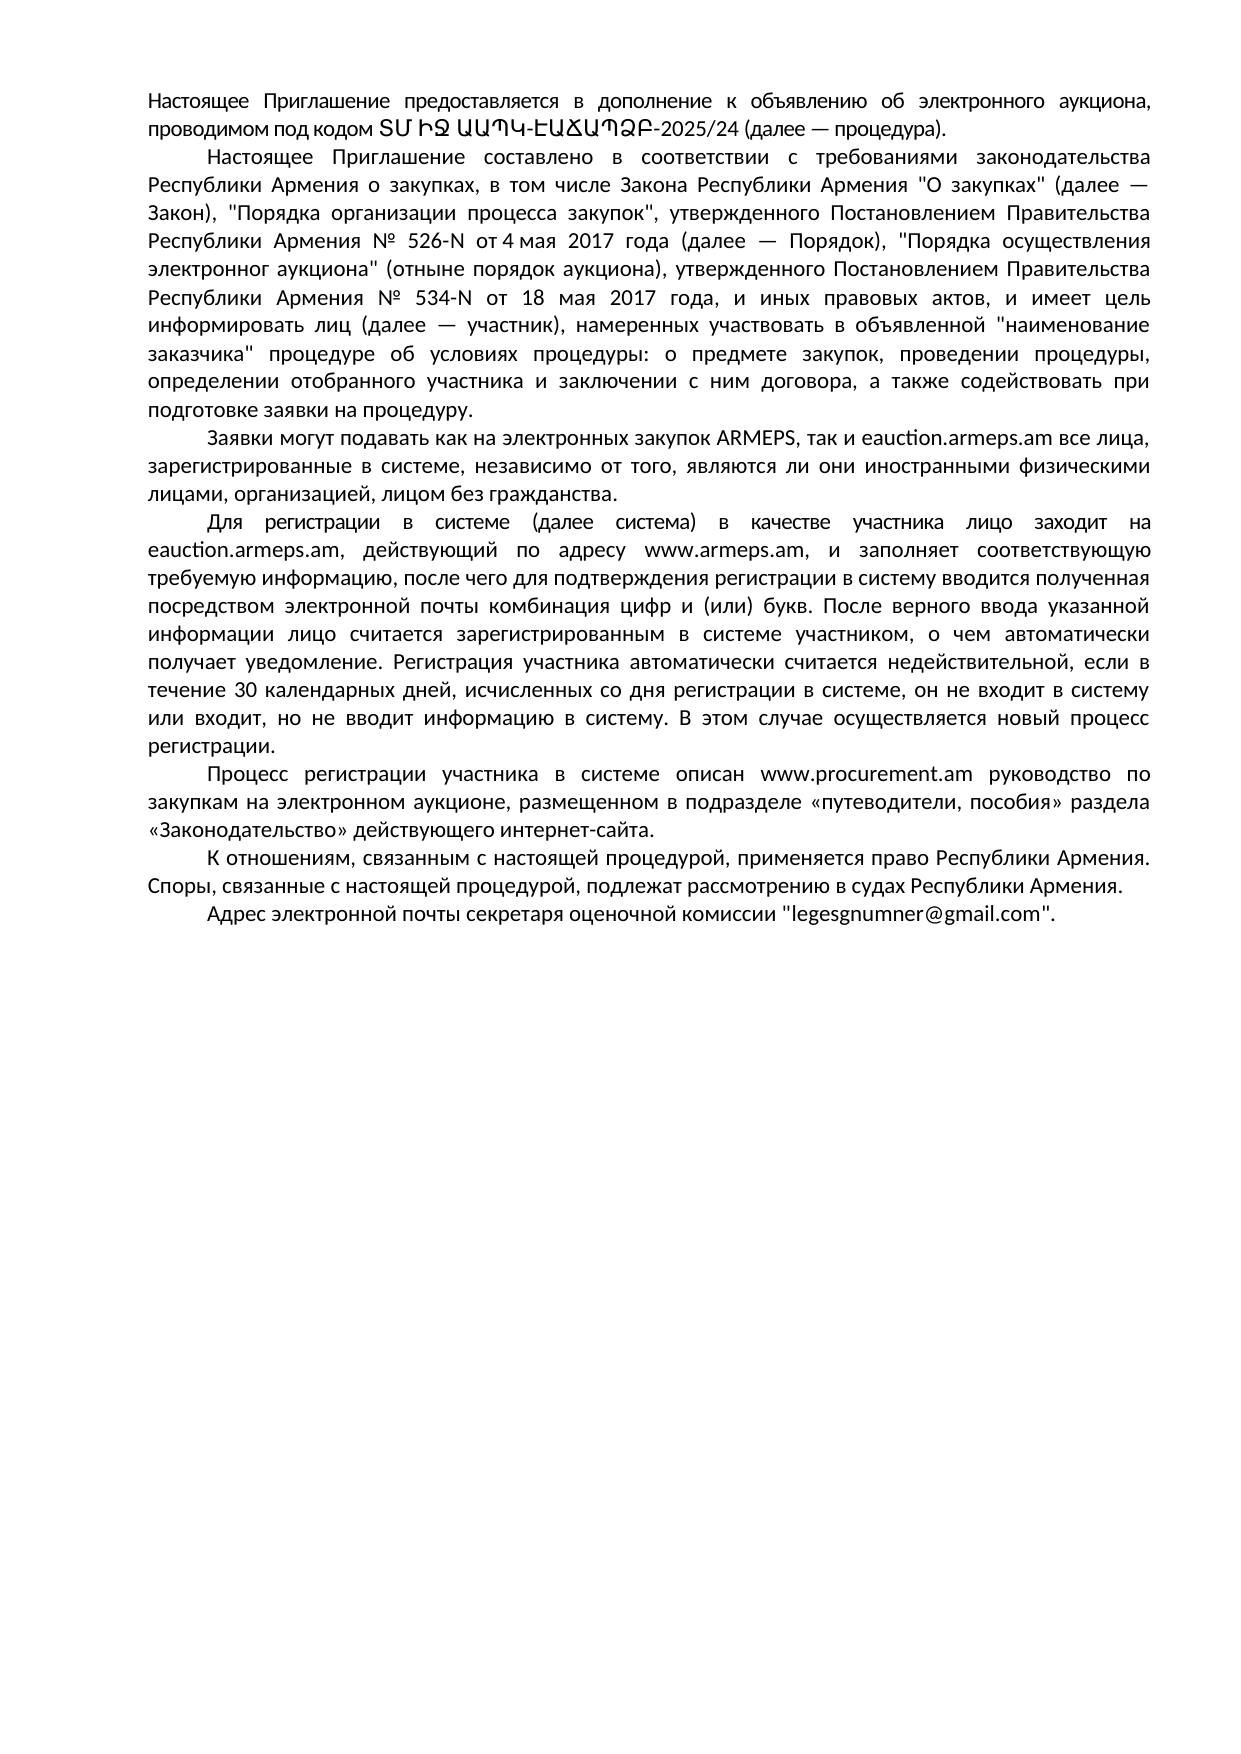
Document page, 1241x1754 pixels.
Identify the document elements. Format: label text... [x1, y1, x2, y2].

text Для регистрации в системе (далее система) в качестве участника лицо заходит на eauction.armeps.am, действующий по адресу www.armeps.am, и заполняет соответствующую требуемую информацию, после чего для подтверждения регистрации в систему вводится полученная посредством электронной почты комбинация цифр и (или) букв. После верного ввода указанной информации лицо считается зарегистрированным в системе участником, о чем автоматически получает уведомление. Регистрация участника автоматически считается недействительной, если в течение 30 календарных дней, исчисленных со дня регистрации в системе, он не входит в систему или входит, но не вводит информацию в систему. В этом случае осуществляется новый процесс регистрации. [148, 507, 1152, 759]
text К отношениям, связанным с настоящей процедурой, применяется право Республики Армения. Споры, связанные с настоящей процедурой, подлежат рассмотрению в судах Республики Армения. [148, 843, 1152, 899]
text Процесс регистрации участника в системе описан www.procurement.am руководство по закупкам на электронном аукционе, размещенном в подразделе «путеводители, пособия» раздела «Законодательство» действующего интернет-сайта. [148, 759, 1152, 843]
text Адрес электронной почты секретаря оценочной комиссии "legesgnumner@gmail.com". [148, 899, 1152, 927]
text Заявки могут подавать как на электронных закупок ARMEPS, так и eauction.armeps.am все лица, зарегистрированные в системе, независимо от того, являются ли они иностранными физическими лицами, организацией, лицом без гражданства. [148, 423, 1152, 507]
text Настоящее Приглашение предоставляется в дополнение к объявлению об электронного аукциона, проводимом под кодом ՏՄ ԻՋ ԱԱՊԿ-ԷԱՃԱՊՁԲ-2025/24 (далее — процедура). [148, 86, 1152, 142]
text Настоящее Приглашение составлено в соответствии с требованиями законодательства Республики Армения о закупках, в том числе Закона Республики Армения "О закупках" (далее — Закон), "Порядка организации процесса закупок", утвержденного Постановлением Правительства Республики Армения № 526-N от 4 мая 2017 года (далее — Порядок), "Порядка осуществления электронног аукциона" (отныне порядок аукциона), утвержденного Постановлением Правительства Республики Армения № 534-N от 18 мая 2017 года, и иных правовых актов, и имеет цель информировать лиц (далее — участник), намеренных участвовать в объявленной "наименование заказчика" процедуре об условиях процедуры: о предмете закупок, проведении процедуры, определении отобранного участника и заключении с ним договора, а также содействовать при подготовке заявки на процедуру. [148, 142, 1152, 423]
